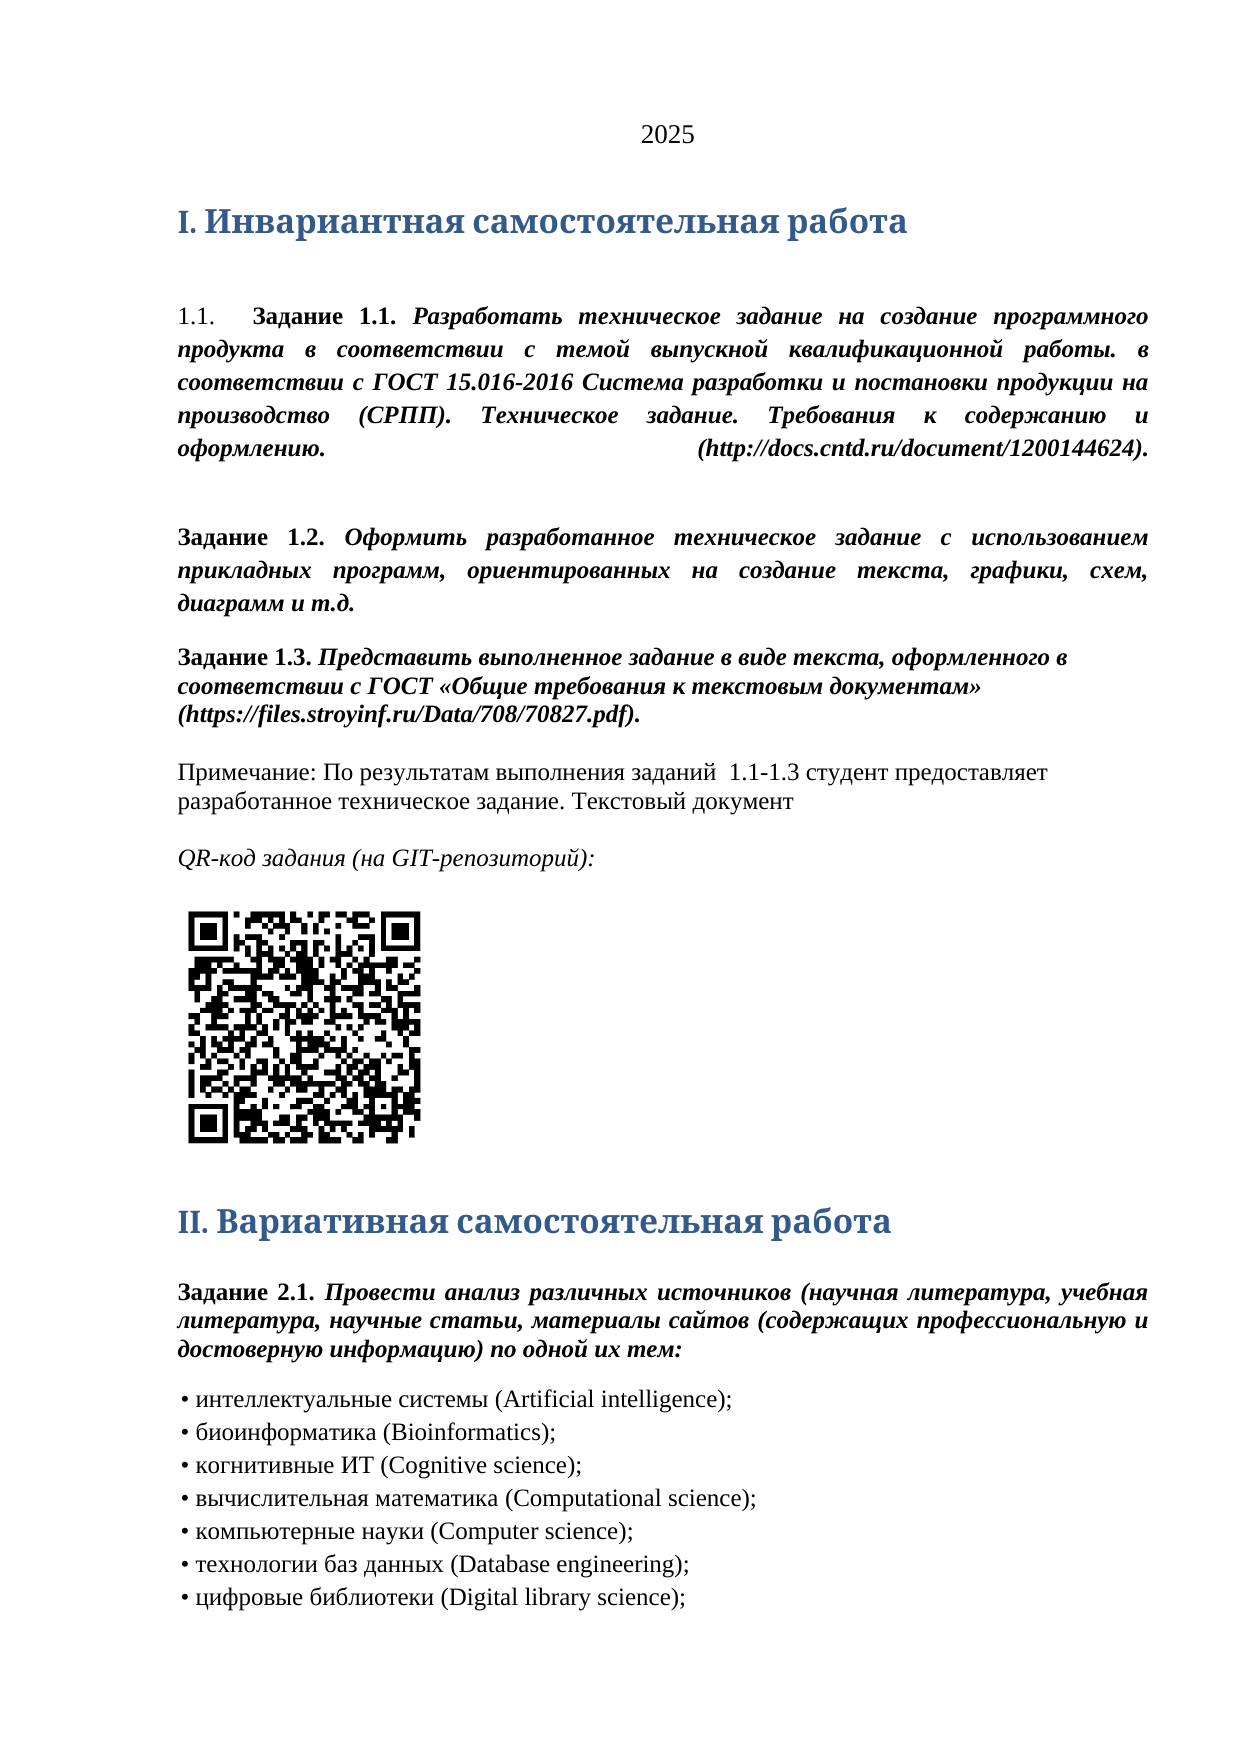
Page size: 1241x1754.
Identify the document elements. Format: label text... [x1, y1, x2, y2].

text • биоинформатика (Bioinformatics); [180, 1417, 1152, 1446]
text • вычислительная математика (Computational science); [180, 1483, 1152, 1512]
text Примечание: По результатам выполнения заданий 1.1-1.3 студент предоставляет разработанное техническое задание. Текстовый документ [177, 757, 1152, 814]
picture [177, 900, 431, 1154]
text QR-код задания (на GIT-репозиторий): [177, 814, 1152, 872]
subtitle II. Вариативная самостоятельная работа [177, 1204, 1152, 1242]
text • компьютерные науки (Computer science); [180, 1516, 1152, 1545]
text • когнитивные ИТ (Cognitive science); [180, 1450, 1152, 1479]
text Задание 1.3. Представить выполненное задание в виде текста, оформленного в соответствии с ГОСТ «Общие требования к текстовым документам» (https://files.stroyinf.ru/Data/708/70827.pdf). [177, 642, 1152, 728]
text • интеллектуальные системы (Artificial intelligence); [180, 1384, 1152, 1413]
text Задание 2.1. Провести анализ различных источников (научная литература, учебная литература, научные статьи, материалы сайтов (содержащих профессиональную и достоверную информацию) по одной их тем: [177, 1277, 1152, 1363]
text • технологии баз данных (Database engineering); [180, 1549, 1152, 1578]
text Задание 1.2. Оформить разработанное техническое задание с использованием прикладных программ, ориентированных на создание текста, графики, схем, диаграмм и т.д. [177, 522, 1152, 617]
list Задание 1.1. Разработать техническое задание на создание программного продукта в соответствии с темой выпускной квалификационной работы. в соответствии с ГОСТ 15.016-2016 Система разработки и постановки продукции на производство (СРПП). Техническое задание. Требования к содержанию и оформлению. (http://docs.cntd.ru/document/1200144624). [177, 301, 1152, 494]
text 2025 [177, 118, 1152, 149]
subtitle I. Инвариантная самостоятельная работа [177, 204, 1152, 242]
text • цифровые библиотеки (Digital library science); [180, 1582, 1152, 1611]
